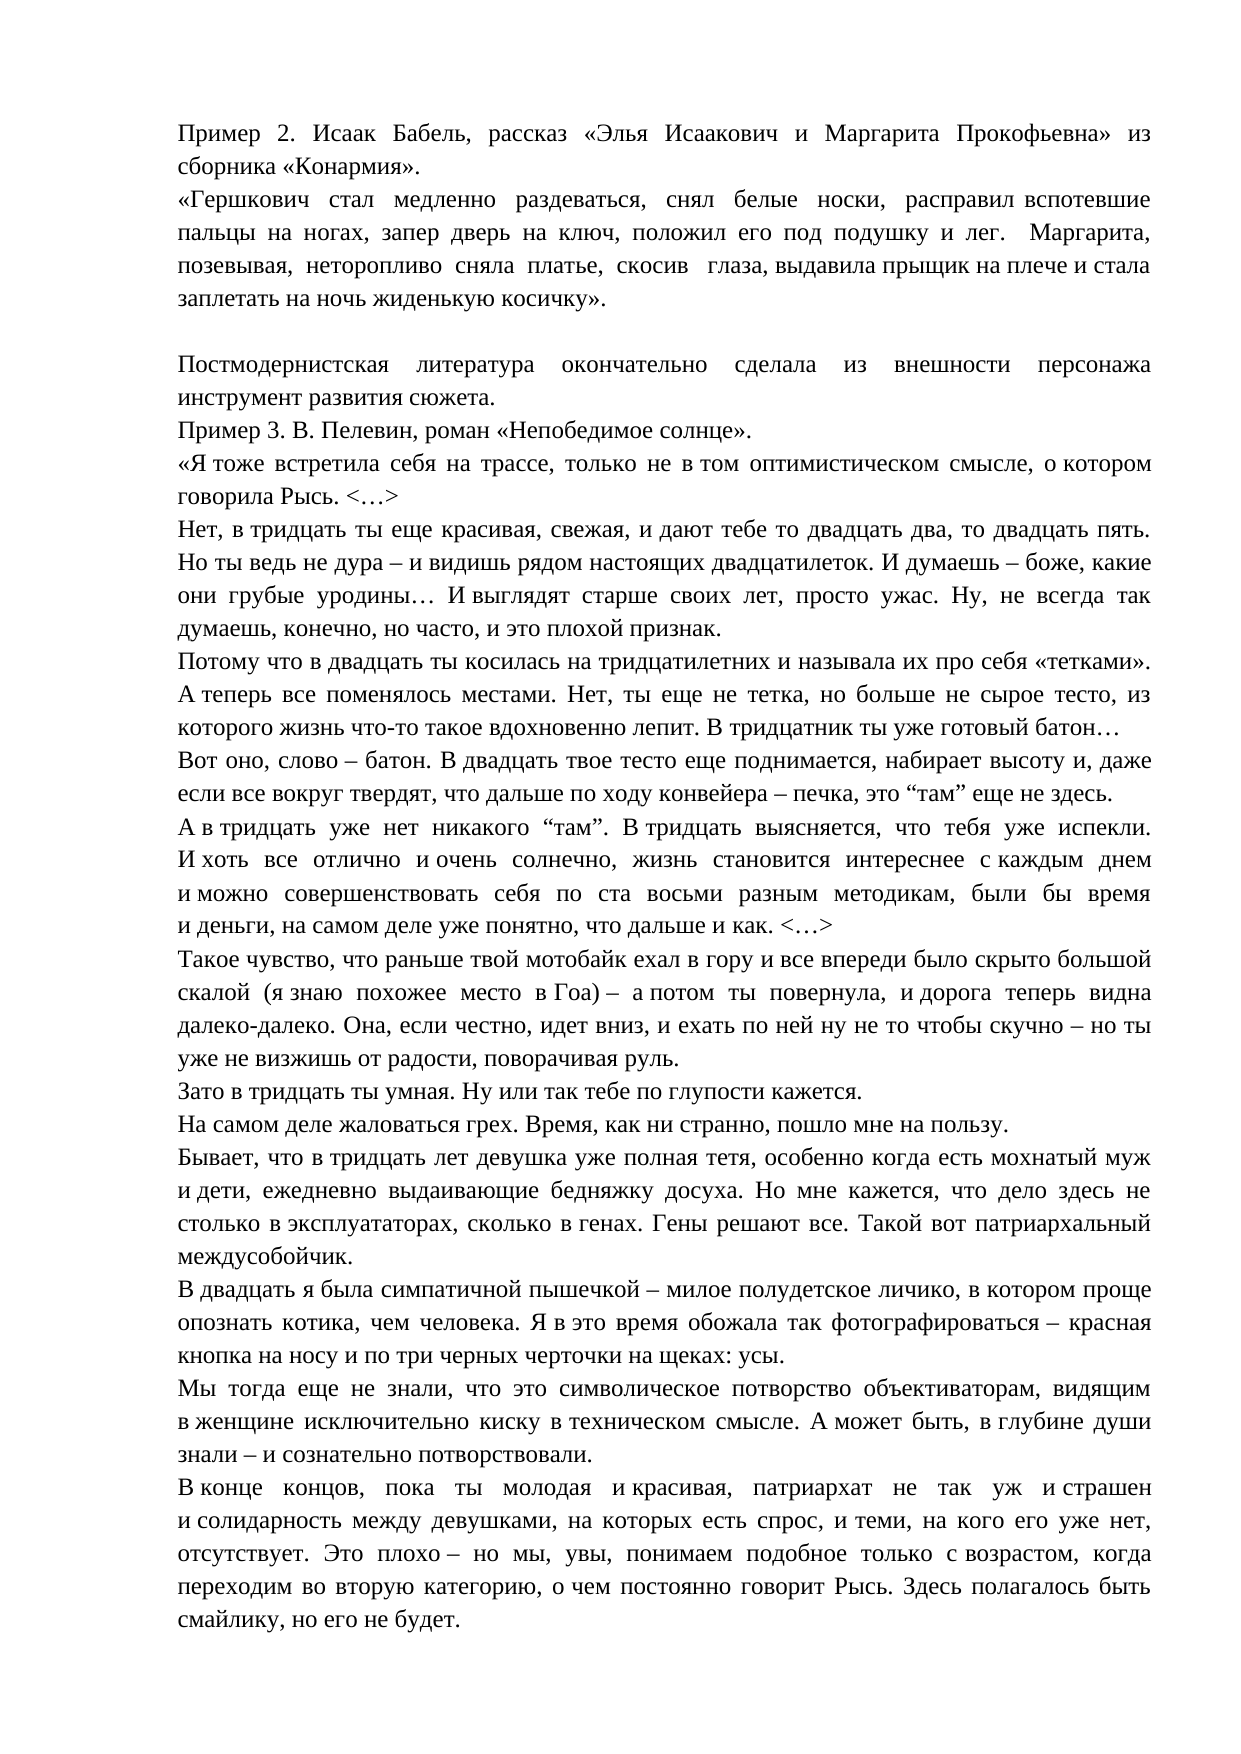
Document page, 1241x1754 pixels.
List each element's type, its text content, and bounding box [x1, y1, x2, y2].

text В конце концов, пока ты молодая и красивая, патриархат не так уж и страшен и солидарность между девушками, на которых есть спрос, и теми, на кого его уже нет, отсутствует. Это плохо – но мы, увы, понимаем подобное только с возрастом, когда переходим во вторую категорию, о чем постоянно говорит Рысь. Здесь полагалось быть смайлику, но его не будет. [177, 1472, 1152, 1633]
text Мы тогда еще не знали, что это символическое потворство объективаторам, видящим в женщине исключительно киску в техническом смысле. А может быть, в глубине души знали – и сознательно потворствовали. [177, 1373, 1152, 1468]
text Нет, в тридцать ты еще красивая, свежая, и дают тебе то двадцать два, то двадцать пять. Но ты ведь не дура – и видишь рядом настоящих двадцатилеток. И думаешь – боже, какие они грубые уродины… И выглядят старше своих лет, просто ужас. Ну, не всегда так думаешь, конечно, но часто, и это плохой признак. [177, 514, 1152, 642]
text «Я тоже встретила себя на трассе, только не в том оптимистическом смысле, о котором говорила Рысь. <…> [177, 448, 1152, 510]
text А в тридцать уже нет никакого “там”. В тридцать выясняется, что тебя уже испекли. И хоть все отлично и очень солнечно, жизнь становится интереснее с каждым днем и можно совершенствовать себя по ста восьми разным методикам, были бы время и деньги, на самом деле уже понятно, что дальше и как. <…> [177, 812, 1152, 939]
text Бывает, что в тридцать лет девушка уже полная тетя, особенно когда есть мохнатый муж и дети, ежедневно выдаивающие бедняжку досуха. Но мне кажется, что дело здесь не столько в эксплуататорах, сколько в генах. Гены решают все. Такой вот патриархальный междусобойчик. [177, 1142, 1152, 1269]
text Вот оно, слово – батон. В двадцать твое тесто еще поднимается, набирает высоту и, даже если все вокруг твердят, что дальше по ходу конвейера – печка, это “там” еще не здесь. [177, 746, 1152, 807]
text Пример 3. В. Пелевин, роман «Непобедимое солнце». [177, 415, 1152, 444]
text Потому что в двадцать ты косилась на тридцатилетних и называла их про себя «тетками». А теперь все поменялось местами. Нет, ты еще не тетка, но больше не сырое тесто, из которого жизнь что-то такое вдохновенно лепит. В тридцатник ты уже готовый батон… [177, 646, 1152, 741]
text Такое чувство, что раньше твой мотобайк ехал в гору и все впереди было скрыто большой скалой (я знаю похожее место в Гоа) – а потом ты повернула, и дорога теперь видна далеко-далеко. Она, если честно, идет вниз, и ехать по ней ну не то чтобы скучно – но ты уже не визжишь от радости, поворачивая руль. [177, 944, 1152, 1071]
text «Гершкович стал медленно раздеваться, снял белые носки, расправил вспотевшие пальцы на ногах, запер дверь на ключ, положил его под подушку и лег. Маргарита, позевывая, неторопливо сняла платье, скосив глаза, выдавила прыщик на плече и стала заплетать на ночь жиденькую косичку». [177, 184, 1152, 312]
text Пример 2. Исаак Бабель, рассказ «Элья Исаакович и Маргарита Прокофьевна» из сборника «Конармия». [177, 118, 1152, 180]
text Зато в тридцать ты умная. Ну или так тебе по глупости кажется. [177, 1076, 1152, 1104]
text Постмодернистская литература окончательно сделала из внешности персонажа инструмент развития сюжета. [177, 349, 1152, 411]
text В двадцать я была симпатичной пышечкой – милое полудетское личико, в котором проще опознать котика, чем человека. Я в это время обожала так фотографироваться – красная кнопка на носу и по три черных черточки на щеках: усы. [177, 1274, 1152, 1369]
text На самом деле жаловаться грех. Время, как ни странно, пошло мне на пользу. [177, 1109, 1152, 1137]
